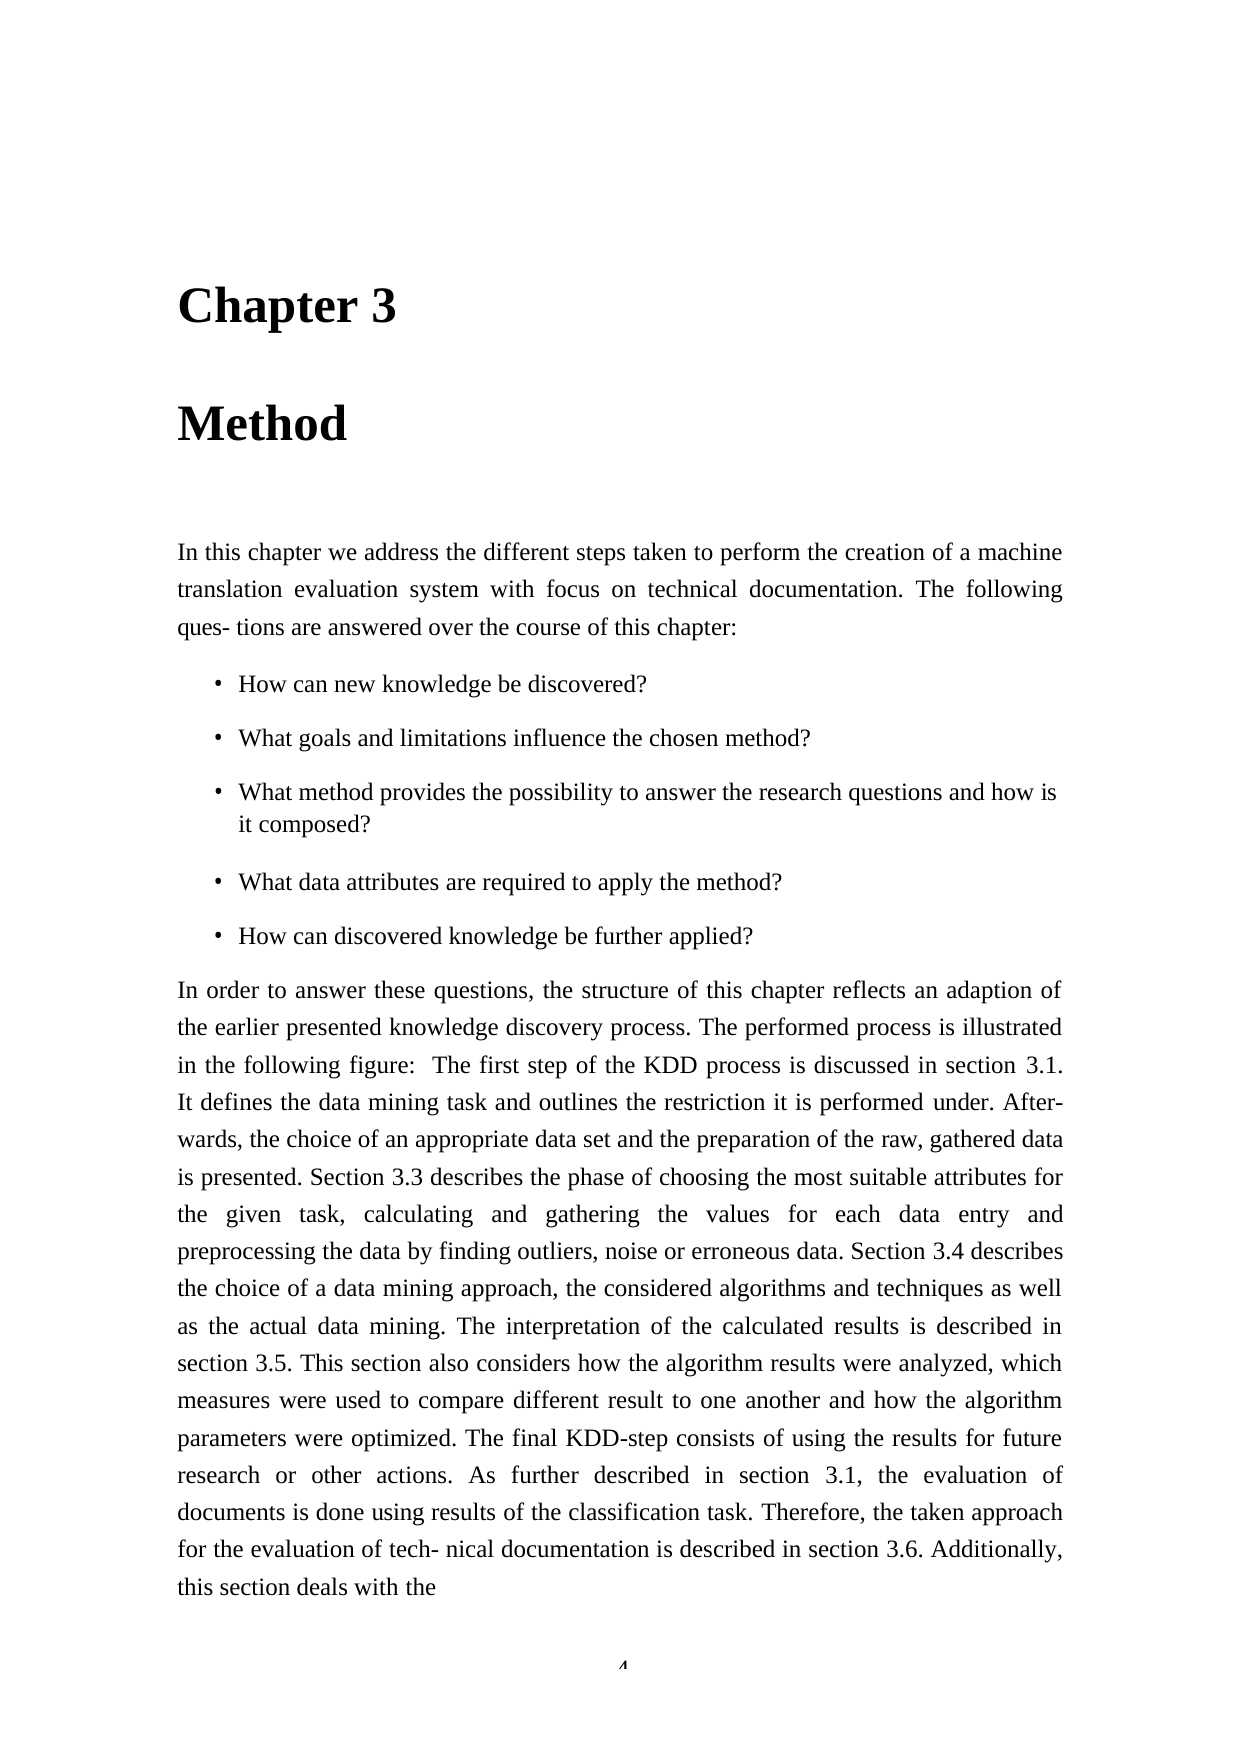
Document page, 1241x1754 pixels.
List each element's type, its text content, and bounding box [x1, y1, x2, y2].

list What data attributes are required to apply the method? [213, 863, 1240, 898]
text In this chapter we address the different steps taken to perform the creation of a machine translation evaluation system with focus on technical documentation. The following ques- tions are answered over the course of this chapter: [177, 537, 1063, 641]
list How can new knowledge be discovered? [213, 666, 1240, 700]
list What method provides the possibility to answer the research questions and how is it composed? [213, 773, 1063, 838]
text In order to answer these questions, the structure of this chapter reflects an adaption of the earlier presented knowledge discovery process. The performed process is illustrated in the following figure: The first step of the KDD process is discussed in section 3.1. It defines the data mining task and outlines the restriction it is performed under. After- wards, the choice of an appropriate data set and the preparation of the raw, gathered data is presented. Section 3.3 describes the phase of choosing the most suitable attributes for the given task, calculating and gathering the values for each data entry and preprocessing the data by finding outliers, noise or erroneous data. Section 3.4 describes the choice of a data mining approach, the considered algorithms and techniques as well as the actual data mining. The interpretation of the calculated results is described in section 3.5. This section also considers how the algorithm results were analyzed, which measures were used to compare different result to one another and how the algorithm parameters were optimized. The final KDD-step consists of using the results for future research or other actions. As further described in section 3.1, the evaluation of documents is done using results of the classification task. Therefore, the taken approach for the evaluation of tech- nical documentation is described in section 3.6. Additionally, this section deals with the [177, 975, 1063, 1601]
subtitle Chapter 3 Method [177, 275, 564, 452]
list What goals and limitations influence the chosen method? [213, 719, 1240, 753]
list How can discovered knowledge be further applied? [213, 917, 1240, 951]
